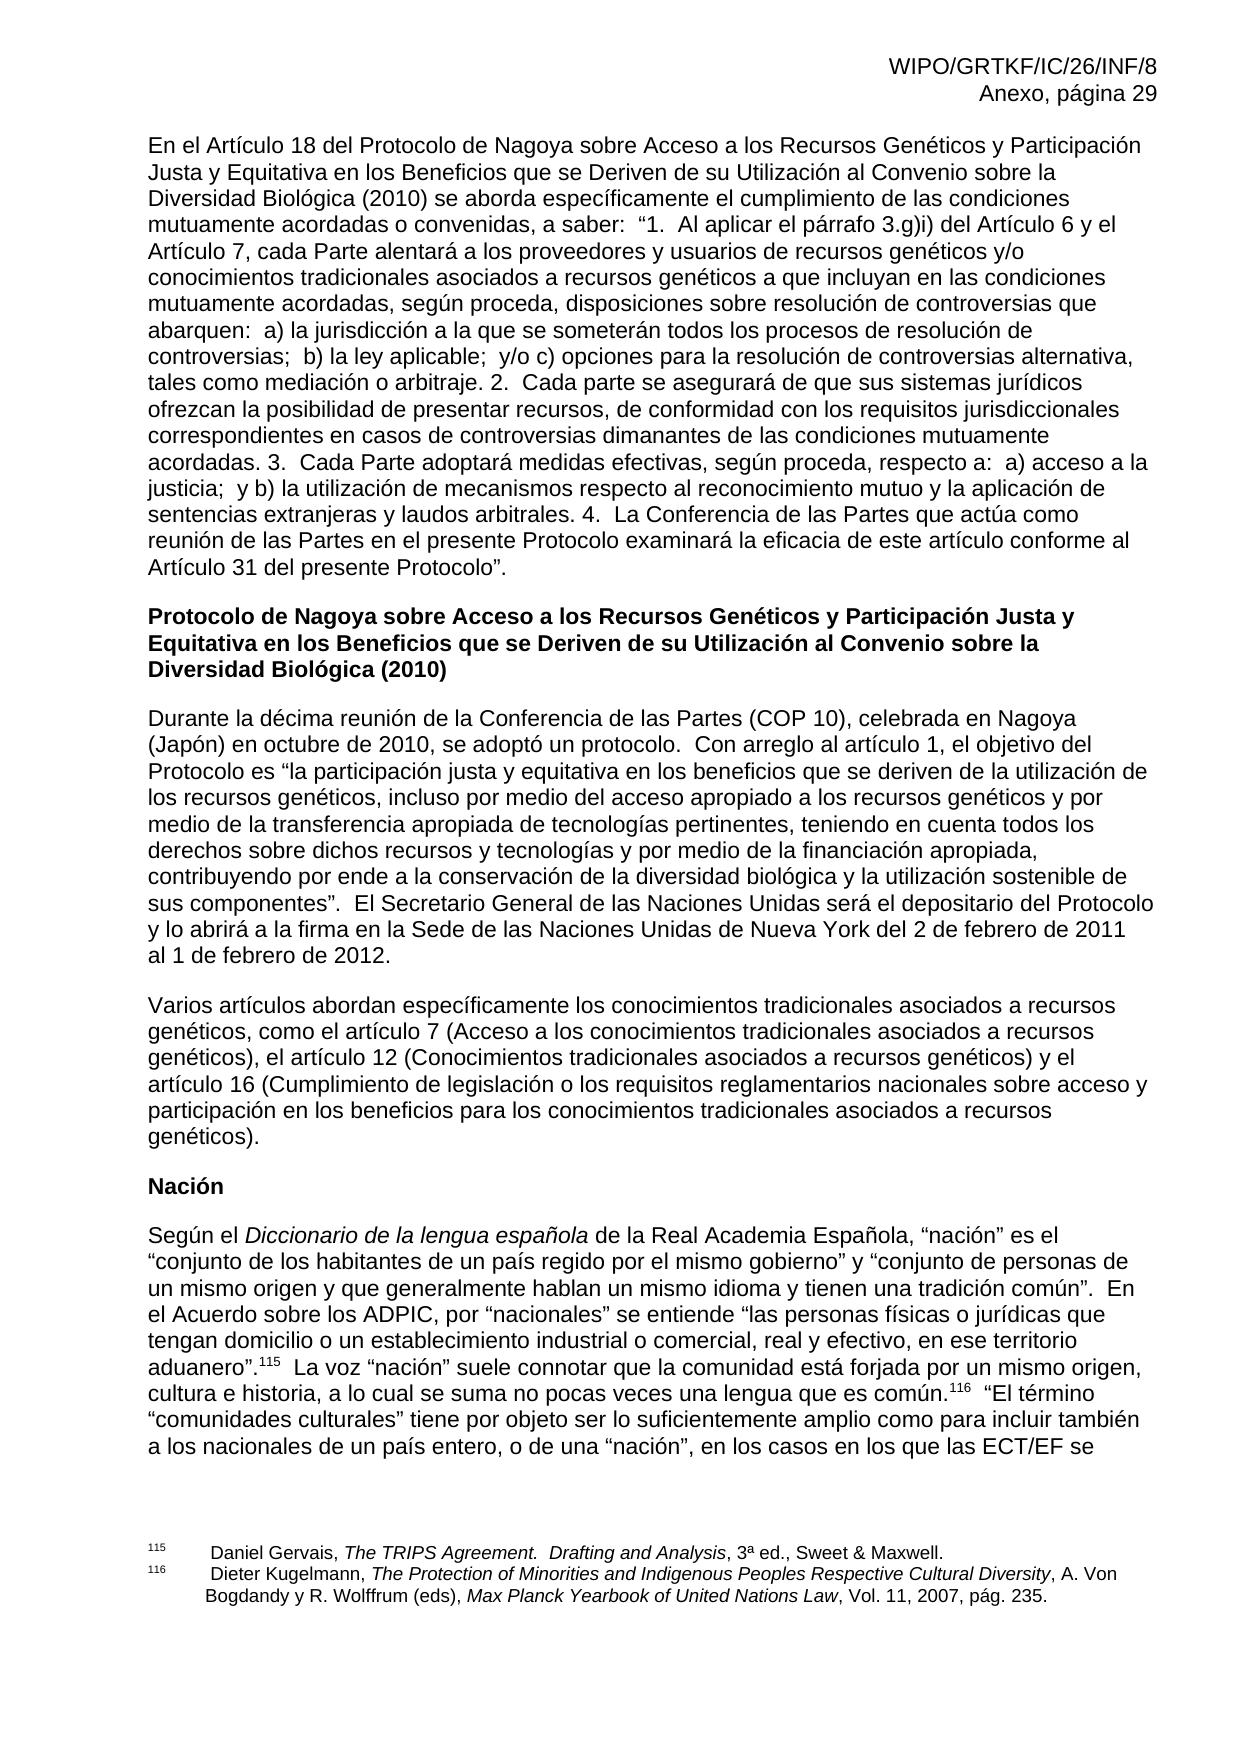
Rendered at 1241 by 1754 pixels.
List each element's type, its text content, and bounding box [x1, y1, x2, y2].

list Varios artículos abordan específicamente los conocimientos tradicionales asociados a recursos genéticos, como el artículo 7 (Acceso a los conocimientos tradicionales asociados a recursos genéticos), el artículo 12 (Conocimientos tradicionales asociados a recursos genéticos) y el artículo 16 (Cumplimiento de legislación o los requisitos reglamentarios nacionales sobre acceso y participación en los beneficios para los conocimientos tradicionales asociados a recursos genéticos). [148, 992, 1157, 1150]
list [148, 1222, 1157, 1459]
list Durante la décima reunión de la Conferencia de las Partes (COP 10), celebrada en Nagoya (Japón) en octubre de 2010, se adoptó un protocolo. Con arreglo al artículo 1, el objetivo del Protocolo es “la participación justa y equitativa en los beneficios que se deriven de la utilización de los recursos genéticos, incluso por medio del acceso apropiado a los recursos genéticos y por medio de la transferencia apropiada de tecnologías pertinentes, teniendo en cuenta todos los derechos sobre dichos recursos y tecnologías y por medio de la financiación apropiada, contribuyendo por ende a la conservación de la diversidad biológica y la utilización sostenible de sus componentes”. El Secretario General de las Naciones Unidas será el depositario del Protocolo y lo abrirá a la firma en la Sede de las Naciones Unidas de Nueva York del 2 de febrero de 2011 al 1 de febrero de 2012. [148, 705, 1157, 969]
list Protocolo de Nagoya sobre Acceso a los Recursos Genéticos y Participación Justa y Equitativa en los Beneficios que se Deriven de su Utilización al Convenio sobre la Diversidad Biológica (2010) [148, 603, 1157, 682]
list Nación [148, 1173, 1157, 1199]
list En el Artículo 18 del Protocolo de Nagoya sobre Acceso a los Recursos Genéticos y Participación Justa y Equitativa en los Beneficios que se Deriven de su Utilización al Convenio sobre la Diversidad Biológica (2010) se aborda específicamente el cumplimiento de las condiciones mutuamente acordadas o convenidas, a saber: “1. Al aplicar el párrafo 3.g)i) del Artículo 6 y el Artículo 7, cada Parte alentará a los proveedores y usuarios de recursos genéticos y/o conocimientos tradicionales asociados a recursos genéticos a que incluyan en las condiciones mutuamente acordadas, según proceda, disposiciones sobre resolución de controversias que abarquen: a) la jurisdicción a la que se someterán todos los procesos de resolución de controversias; b) la ley aplicable; y/o c) opciones para la resolución de controversias alternativa, tales como mediación o arbitraje. 2. Cada parte se asegurará de que sus sistemas jurídicos ofrezcan la posibilidad de presentar recursos, de conformidad con los requisitos jurisdiccionales correspondientes en casos de controversias dimanantes de las condiciones mutuamente acordadas. 3. Cada Parte adoptará medidas efectivas, según proceda, respecto a: a) acceso a la justicia; y b) la utilización de mecanismos respecto al reconocimiento mutuo y la aplicación de sentencias extranjeras y laudos arbitrales. 4. La Conferencia de las Partes que actúa como reunión de las Partes en el presente Protocolo examinará la eficacia de este artículo conforme al Artículo 31 del presente Protocolo”. [148, 132, 1157, 580]
